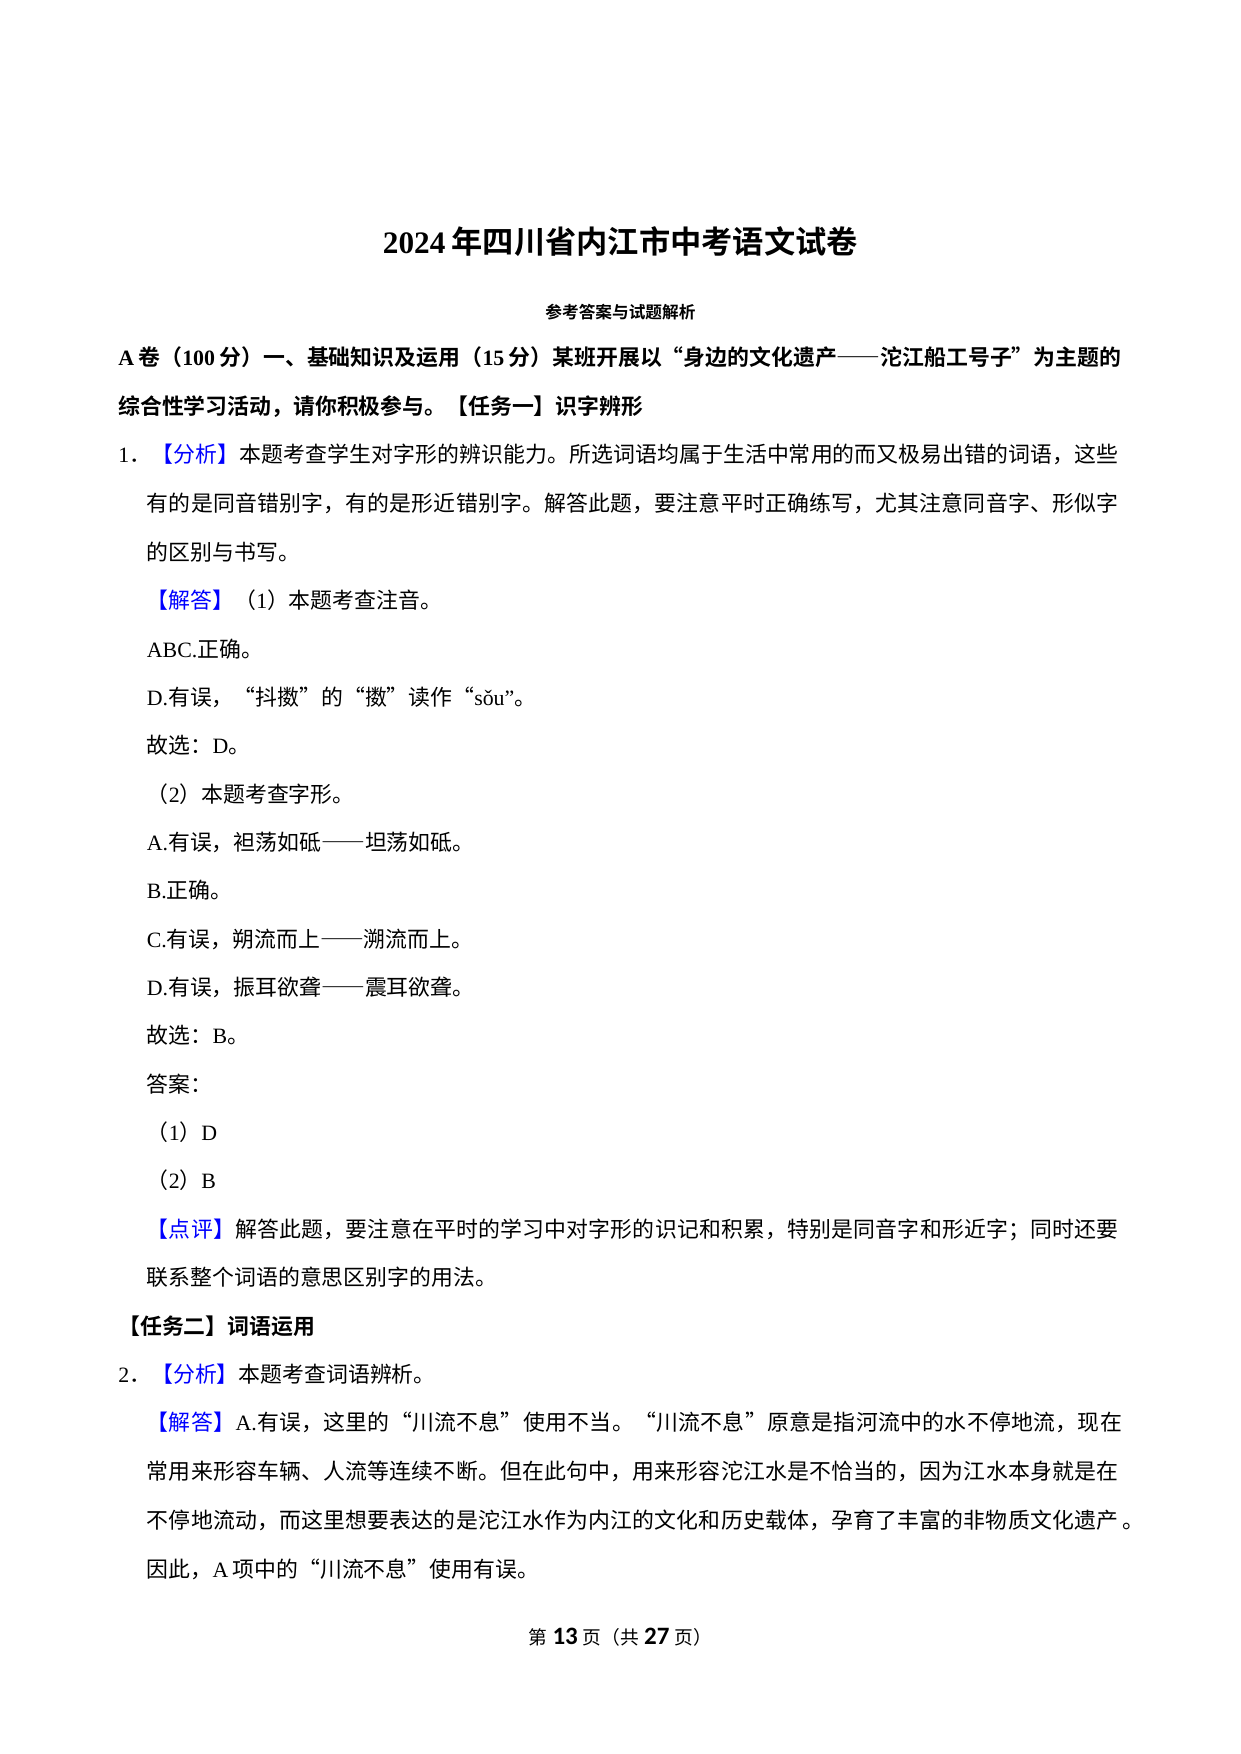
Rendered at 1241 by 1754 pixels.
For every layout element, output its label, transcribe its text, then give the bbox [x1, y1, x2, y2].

text （1）D [147, 1114, 1122, 1147]
text D.有误，振耳欲聋——震耳欲聋。 [147, 969, 1122, 1002]
text 【任务二】词语运用 [118, 1308, 1122, 1341]
text A.有误，袒荡如砥——坦荡如砥。 [147, 824, 1122, 857]
text 【点评】解答此题，要注意在平时的学习中对字形的识记和积累，特别是同音字和形近字；同时还要联系整个词语的意思区别字的用法。 [147, 1211, 1122, 1292]
text （2）B [147, 1163, 1122, 1195]
text 【解答】A.有误，这里的“川流不息”使用不当。“川流不息”原意是指河流中的水不停地流，现在常用来形容车辆、人流等连续不断。但在此句中，用来形容沱江水是不恰当的，因为江水本身就是在不停地流动，而这里想要表达的是沱江水作为内江的文化和历史载体，孕育了丰富的非物质文化遗产。因此，A项中的“川流不息”使用有误。 [147, 1405, 1122, 1584]
text C.有误，朔流而上——溯流而上。 [147, 921, 1122, 954]
text 参考答案与试题解析 [118, 295, 1122, 328]
text 2．【分析】本题考查词语辨析。 [118, 1357, 1122, 1389]
text 2024年四川省内江市中考语文试卷 [118, 208, 1122, 273]
text 答案： [147, 1066, 1122, 1099]
text A卷（100分）一、基础知识及运用（15分）某班开展以“身边的文化遗产——沱江船工号子”为主题的综合性学习活动，请你积极参与。【任务一】识字辨形 [118, 340, 1122, 421]
text 故选：B。 [147, 1018, 1122, 1050]
text B.正确。 [147, 873, 1122, 905]
text （2）本题考查字形。 [147, 776, 1122, 809]
text 1．【分析】本题考查学生对字形的辨识能力。所选词语均属于生活中常用的而又极易出错的词语，这些有的是同音错别字，有的是形近错别字。解答此题，要注意平时正确练写，尤其注意同音字、形似字的区别与书写。 [118, 437, 1122, 567]
text 故选：D。 [147, 728, 1122, 760]
text D.有误，“抖擞”的“擞”读作“sǒu”。 [147, 679, 1122, 712]
text ABC.正确。 [147, 631, 1122, 664]
text 【解答】（1）本题考查注音。 [147, 583, 1122, 615]
